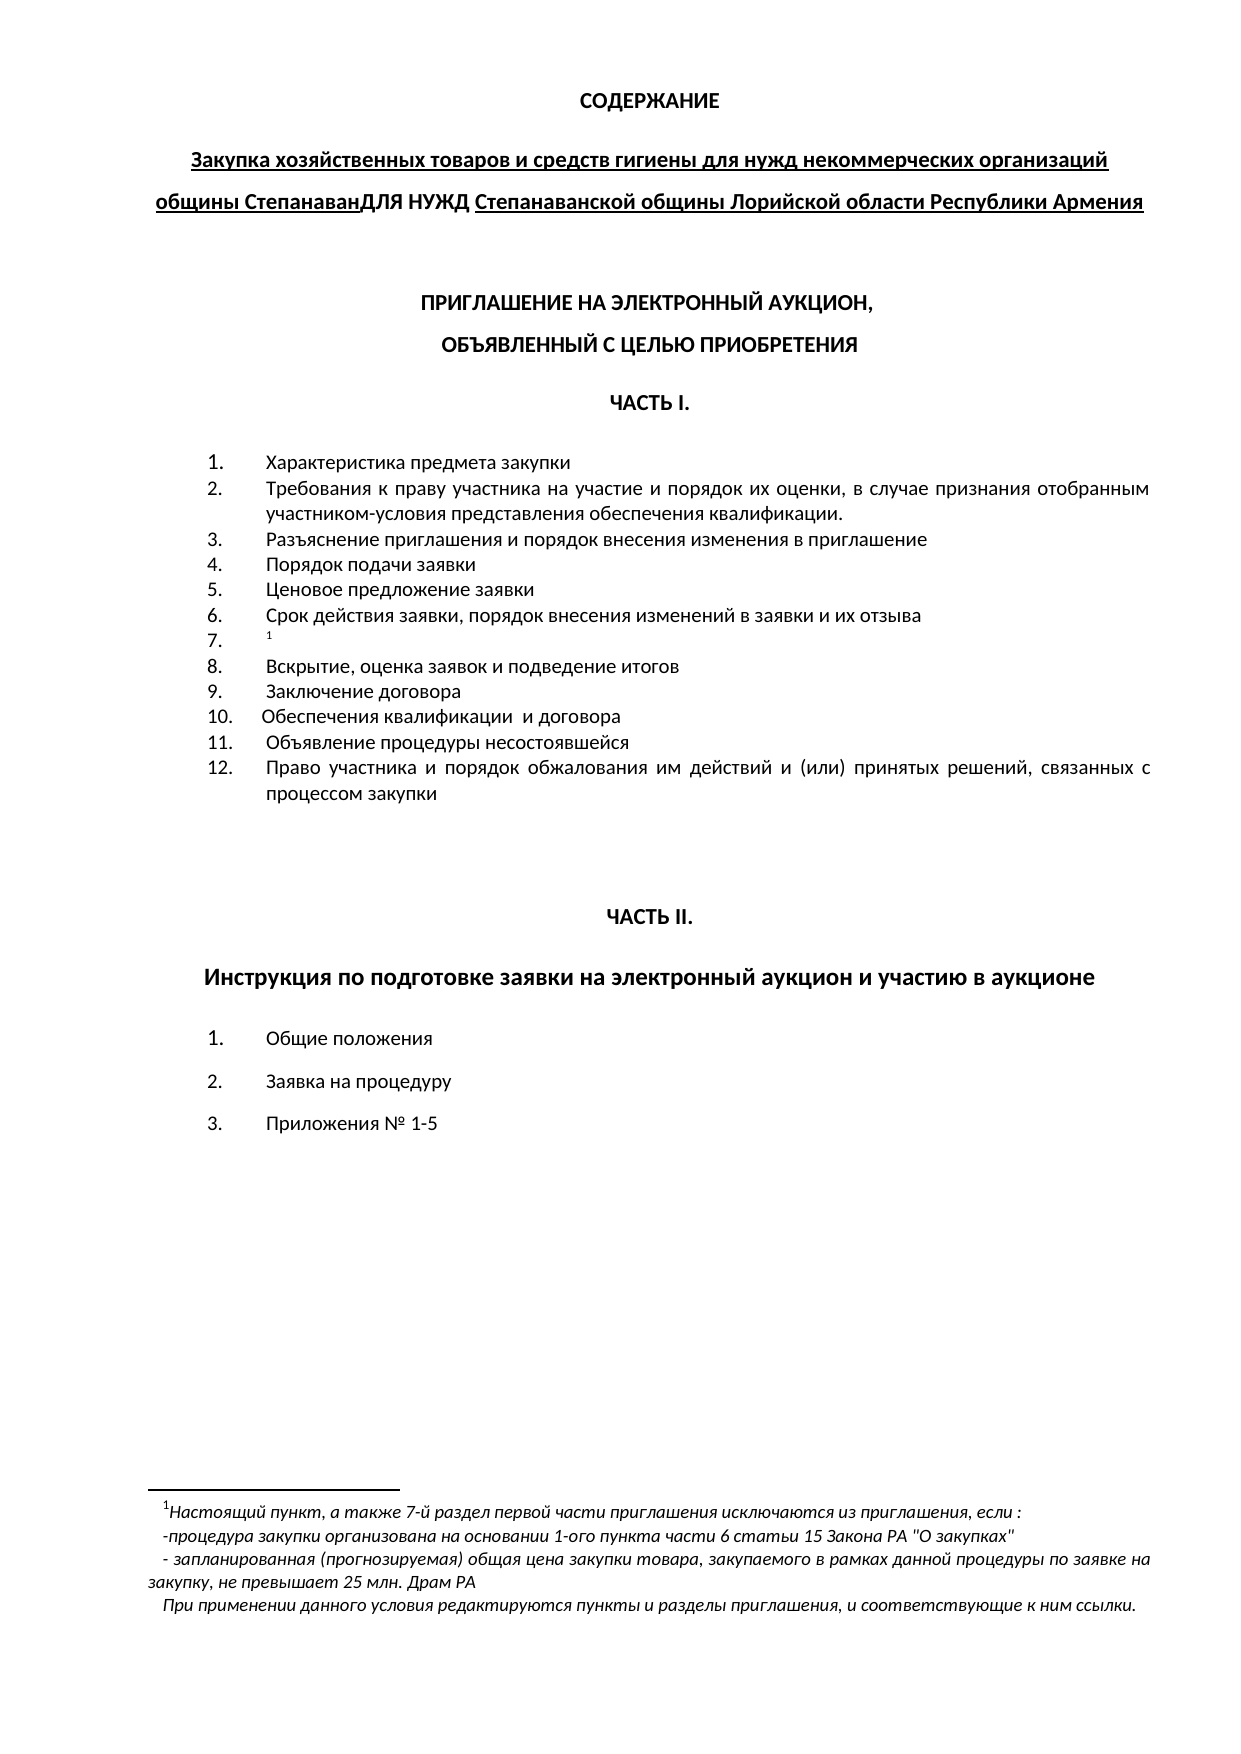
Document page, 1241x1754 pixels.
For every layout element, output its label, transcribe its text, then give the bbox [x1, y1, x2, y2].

text 1. Характеристика предмета закупки [207, 447, 1152, 475]
text 6. Срок действия заявки, порядок внесения изменений в заявки и их отзыва [207, 602, 1152, 627]
text 11. Объявление процедуры несостоявшейся [207, 729, 1152, 754]
text 1. Общие положения [207, 1023, 1152, 1051]
text ЧАСТЬ I. [148, 388, 1152, 416]
text 8. Вскрытие, оценка заявок и подведение итогов [207, 653, 1152, 678]
text 9. Заключение договора [207, 678, 1152, 704]
text 10. Обеспечения квалификации и договора [207, 704, 1152, 729]
text 5. Ценовое предложение заявки [207, 577, 1152, 602]
text ЧАСТЬ II. [148, 902, 1152, 930]
text Инструкция по подготовке заявки на электронный аукцион и участию в аукционе [148, 961, 1152, 991]
text 2. Требования к праву участника на участие и порядок их оценки, в случае признания отобранным участником-условия представления обеспечения квалификации. [207, 475, 1152, 526]
text 12. Право участника и порядок обжалования им действий и (или) принятых решений, связанных с процессом закупки [207, 754, 1152, 805]
text 2. Заявка на процедуру [207, 1068, 1152, 1093]
text ПРИГЛАШЕНИЕ НА ЭЛЕКТРОННЫЙ АУКЦИОН, ОБЪЯВЛЕННЫЙ С ЦЕЛЬЮ ПРИОБРЕТЕНИЯ [148, 288, 1152, 358]
text 4. Порядок подачи заявки [207, 551, 1152, 577]
text СОДЕРЖАНИЕ [148, 86, 1152, 114]
text 7. [207, 627, 1152, 653]
text 3. Приложения № 1-5 [207, 1110, 1152, 1135]
text 3. Разъяснение приглашения и порядок внесения изменения в приглашение [207, 526, 1152, 551]
text Закупка хозяйственных товаров и средств гигиены для нужд некоммерческих организаций общины СтепанаванДЛЯ НУЖД Степанаванской общины Лорийской области Республики Армения [148, 145, 1152, 215]
